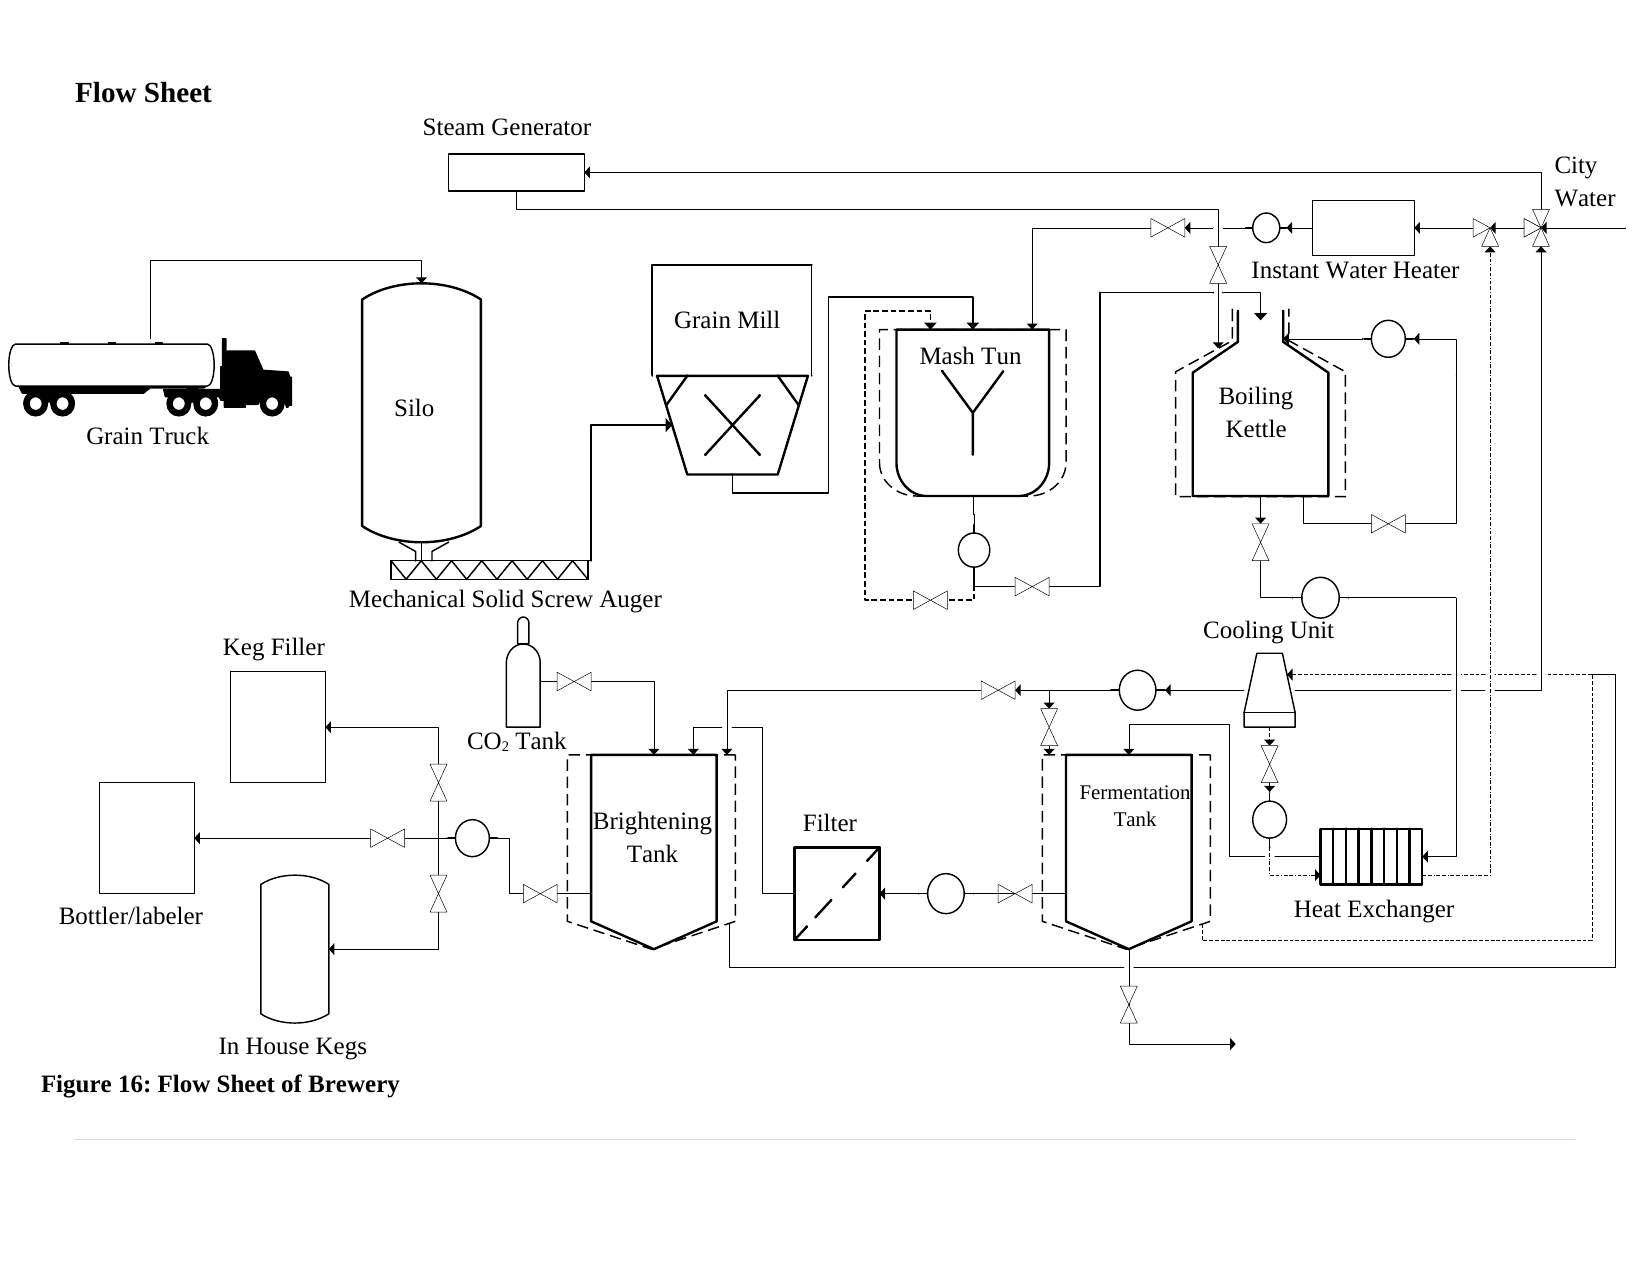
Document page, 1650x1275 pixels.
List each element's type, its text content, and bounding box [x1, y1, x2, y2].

subtitle Flow Sheet [75, 75, 1575, 108]
